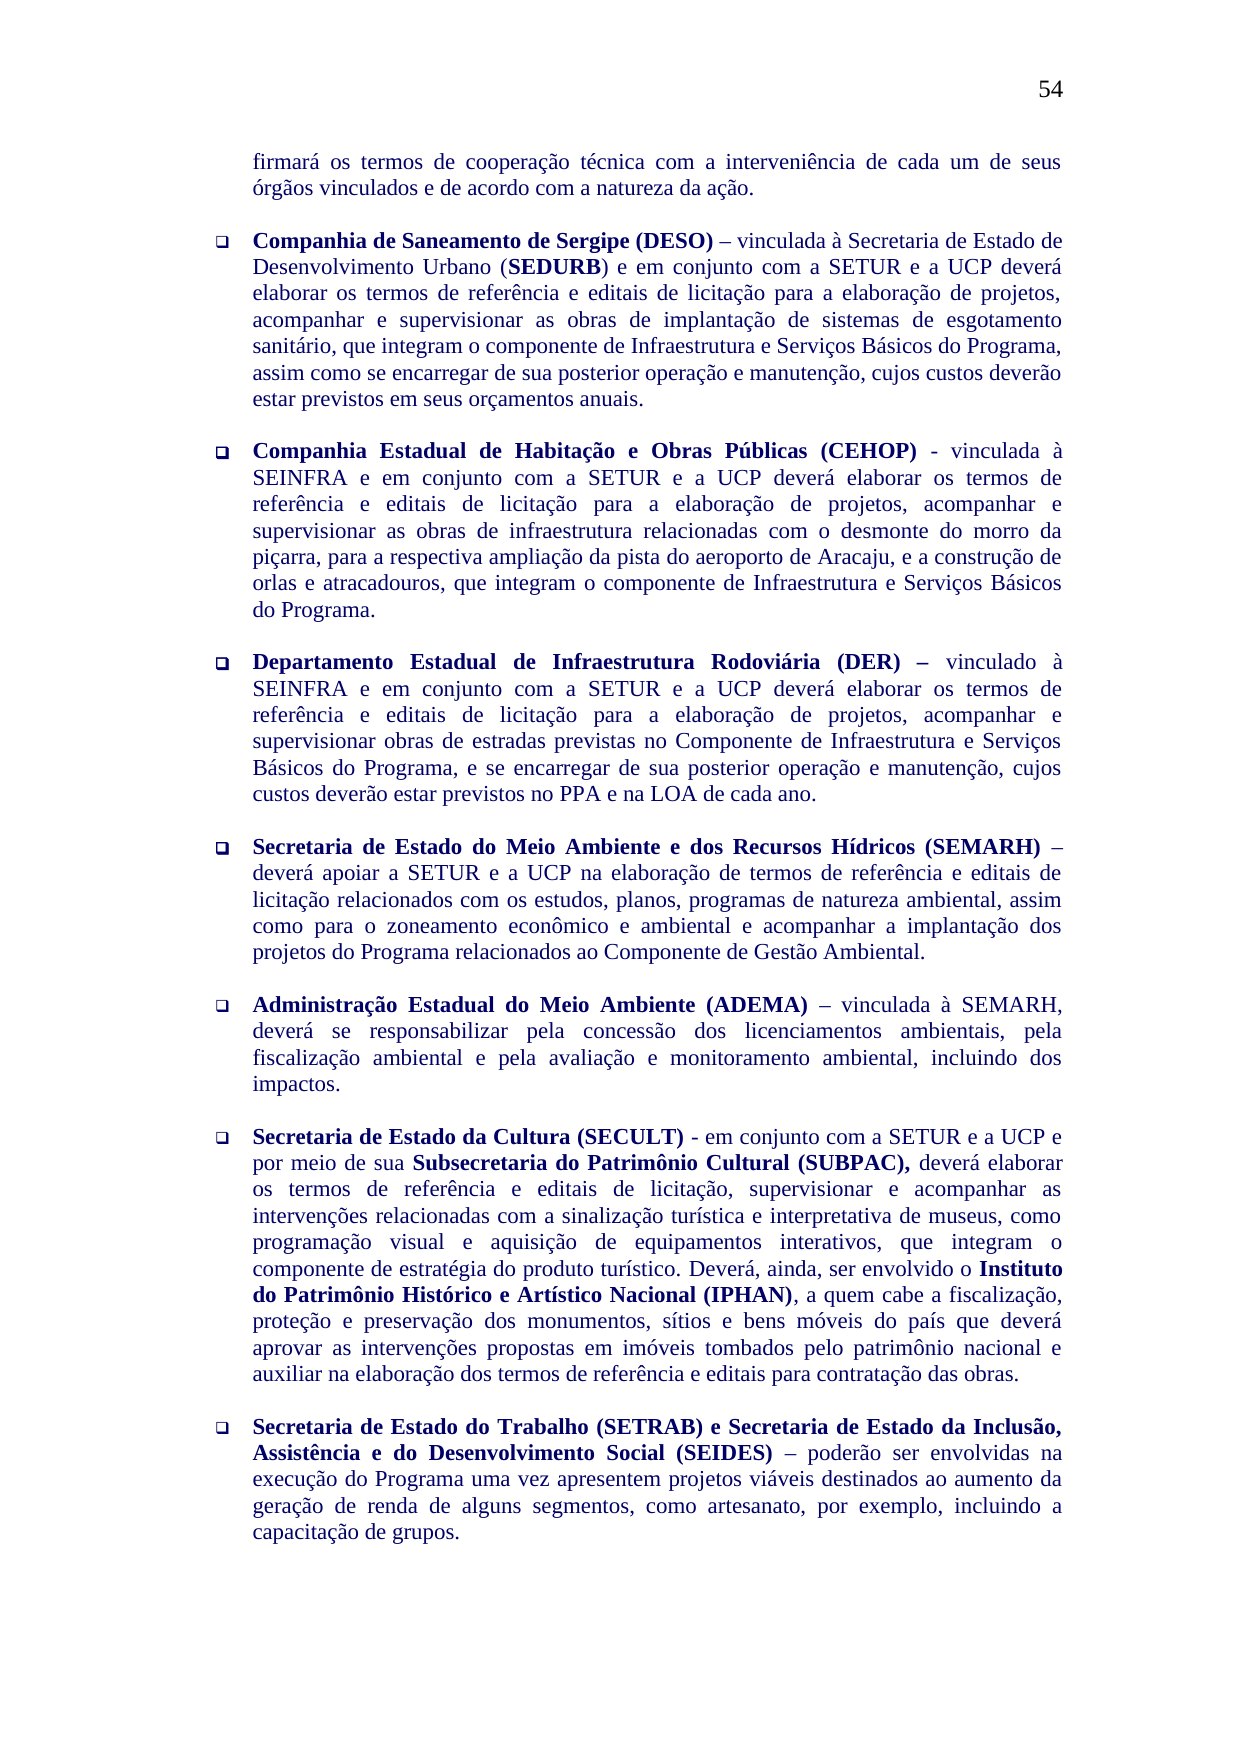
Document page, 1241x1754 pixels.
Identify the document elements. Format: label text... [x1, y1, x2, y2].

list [215, 148, 1063, 200]
list Secretaria de Estado da Cultura (SECULT) - em conjunto com a SETUR e a UCP e por meio de sua Subsecretaria do Patrimônio Cultural (SUBPAC), deverá elaborar os termos de referência e editais de licitação, supervisionar e acompanhar as intervenções relacionadas com a sinalização turística e interpretativa de museus, como programação visual e aquisição de equipamentos interativos, que integram o componente de estratégia do produto turístico. Deverá, ainda, ser envolvido o Instituto do Patrimônio Histórico e Artístico Nacional (IPHAN), a quem cabe a fiscalização, proteção e preservação dos monumentos, sítios e bens móveis do país que deverá aprovar as intervenções propostas em imóveis tombados pelo patrimônio nacional e auxiliar na elaboração dos termos de referência e editais para contratação das obras. [215, 1123, 1063, 1386]
list Companhia de Saneamento de Sergipe (DESO) – vinculada à Secretaria de Estado de Desenvolvimento Urbano (SEDURB) e em conjunto com a SETUR e a UCP deverá elaborar os termos de referência e editais de licitação para a elaboração de projetos, acompanhar e supervisionar as obras de implantação de sistemas de esgotamento sanitário, que integram o componente de Infraestrutura e Serviços Básicos do Programa, assim como se encarregar de sua posterior operação e manutenção, cujos custos deverão estar previstos em seus orçamentos anuais. [215, 227, 1063, 411]
list Secretaria de Estado do Meio Ambiente e dos Recursos Hídricos (SEMARH) – deverá apoiar a SETUR e a UCP na elaboração de termos de referência e editais de licitação relacionados com os estudos, planos, programas de natureza ambiental, assim como para o zoneamento econômico e ambiental e acompanhar a implantação dos projetos do Programa relacionados ao Componente de Gestão Ambiental. [215, 833, 1063, 965]
list Secretaria de Estado do Trabalho (SETRAB) e Secretaria de Estado da Inclusão, Assistência e do Desenvolvimento Social (SEIDES) – poderão ser envolvidas na execução do Programa uma vez apresentem projetos viáveis destinados ao aumento da geração de renda de alguns segmentos, como artesanato, por exemplo, incluindo a capacitação de grupos. [215, 1413, 1063, 1544]
list Departamento Estadual de Infraestrutura Rodoviária (DER) – vinculado à SEINFRA e em conjunto com a SETUR e a UCP deverá elaborar os termos de referência e editais de licitação para a elaboração de projetos, acompanhar e supervisionar obras de estradas previstas no Componente de Infraestrutura e Serviços Básicos do Programa, e se encarregar de sua posterior operação e manutenção, cujos custos deverão estar previstos no PPA e na LOA de cada ano. [215, 648, 1063, 807]
list Companhia Estadual de Habitação e Obras Públicas (CEHOP) - vinculada à SEINFRA e em conjunto com a SETUR e a UCP deverá elaborar os termos de referência e editais de licitação para a elaboração de projetos, acompanhar e supervisionar as obras de infraestrutura relacionadas com o desmonte do morro da piçarra, para a respectiva ampliação da pista do aeroporto de Aracaju, e a construção de orlas e atracadouros, que integram o componente de Infraestrutura e Serviços Básicos do Programa. [215, 438, 1063, 622]
list Administração Estadual do Meio Ambiente (ADEMA) – vinculada à SEMARH, deverá se responsabilizar pela concessão dos licenciamentos ambientais, pela fiscalização ambiental e pela avaliação e monitoramento ambiental, incluindo dos impactos. [215, 991, 1063, 1096]
